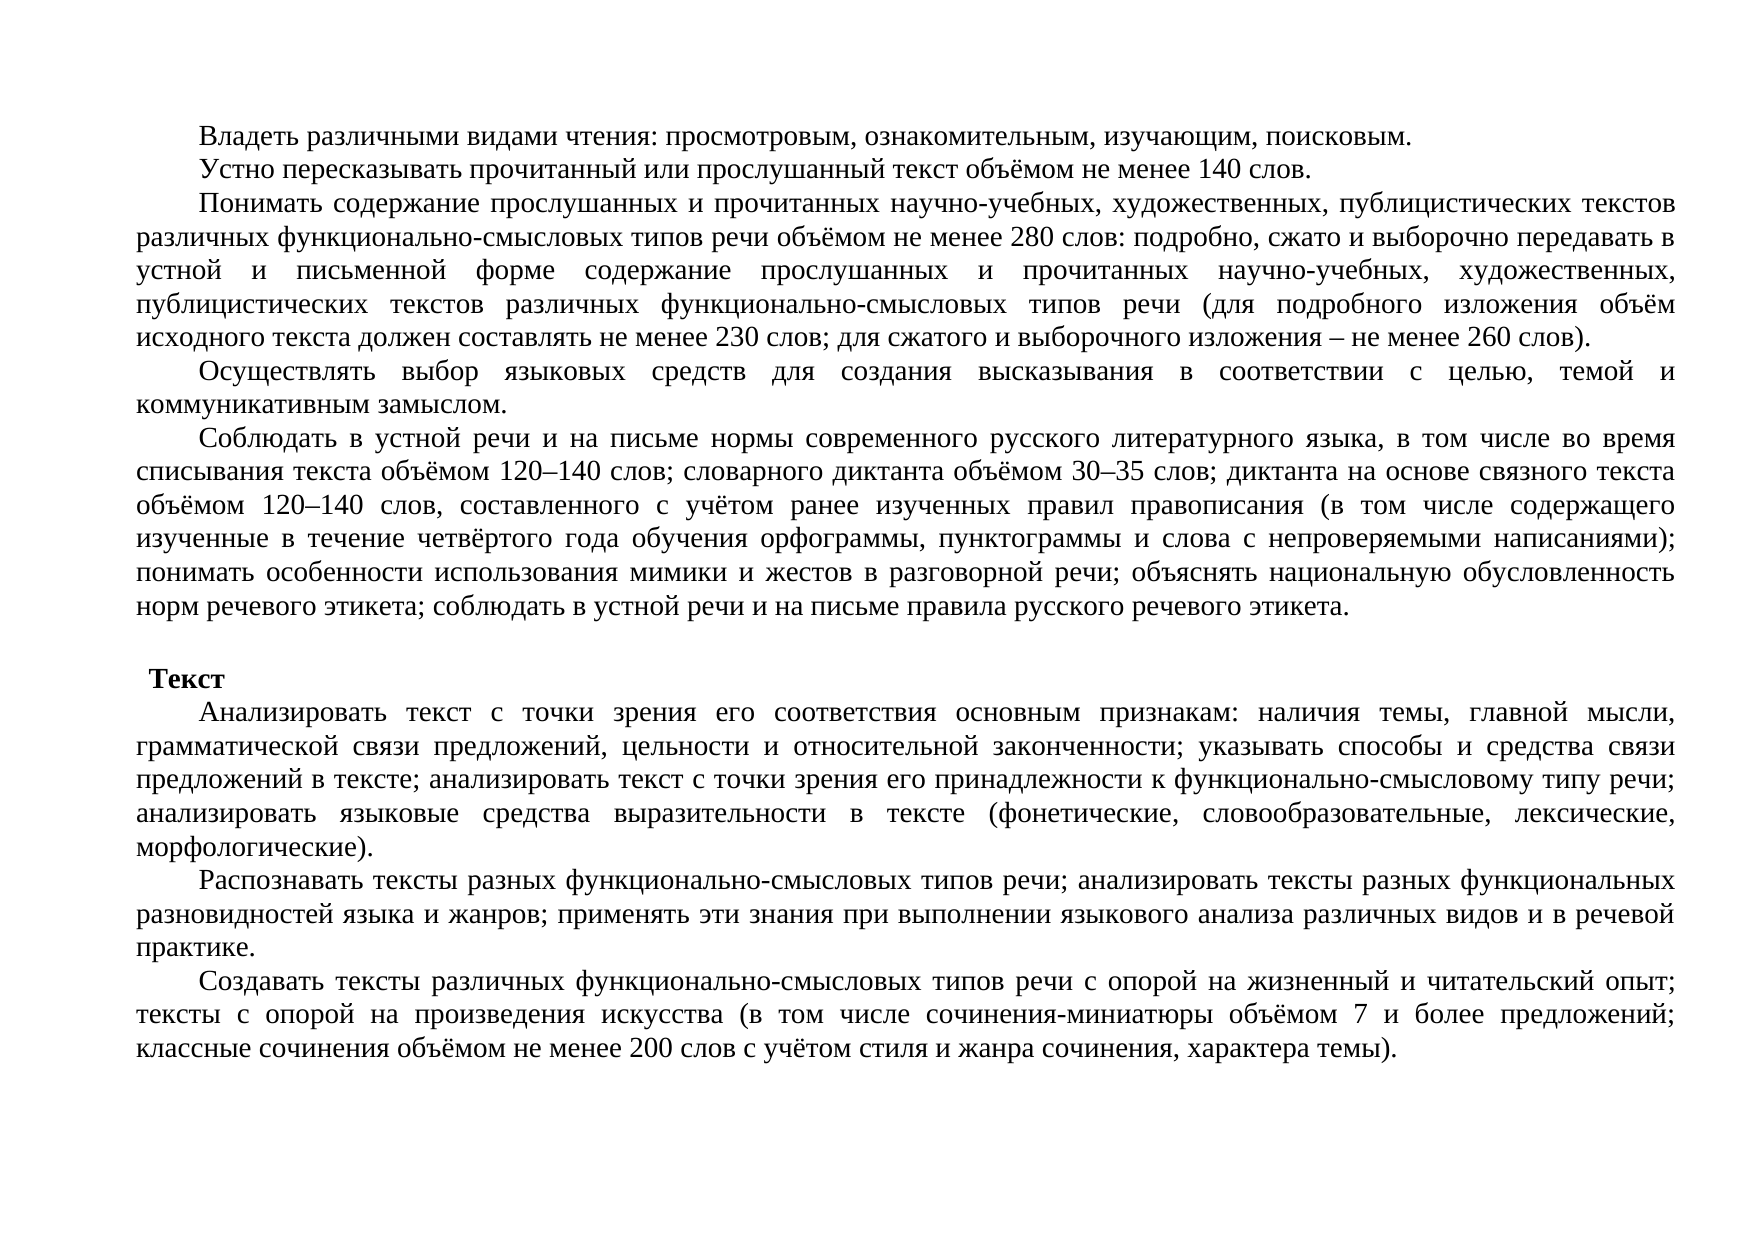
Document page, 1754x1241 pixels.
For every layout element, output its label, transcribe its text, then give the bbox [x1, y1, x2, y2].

text Распознавать тексты разных функционально-смысловых типов речи; анализировать тексты разных функциональных разновидностей языка и жанров; применять эти знания при выполнении языкового анализа различных видов и в речевой практике. [136, 862, 1677, 963]
text Анализировать текст с точки зрения его соответствия основным признакам: наличия темы, главной мысли, грамматической связи предложений, цельности и относительной законченности; указывать способы и средства связи предложений в тексте; анализировать текст с точки зрения его принадлежности к функционально-смысловому типу речи; анализировать языковые средства выразительности в тексте (фонетические, словообразовательные, лексические, морфологические). [136, 694, 1677, 862]
text Понимать содержание прослушанных и прочитанных научно-учебных, художественных, публицистических текстов различных функционально-смысловых типов речи объёмом не менее 280 слов: подробно, сжато и выборочно передавать в устной и письменной форме содержание прослушанных и прочитанных научно-учебных, художественных, публицистических текстов различных функционально-смысловых типов речи (для подробного изложения объём исходного текста должен составлять не менее 230 слов; для сжатого и выборочного изложения – не менее 260 слов). [136, 185, 1677, 353]
text Соблюдать в устной речи и на письме нормы современного русского литературного языка, в том числе во время списывания текста объёмом 120–140 слов; словарного диктанта объёмом 30–35 слов; диктанта на основе связного текста объёмом 120–140 слов, составленного с учётом ранее изученных правил правописания (в том числе содержащего изученные в течение четвёртого года обучения орфограммы, пунктограммы и слова с непроверяемыми написаниями); понимать особенности использования мимики и жестов в разговорной речи; объяснять национальную обусловленность норм речевого этикета; соблюдать в устной речи и на письме правила русского речевого этикета. [136, 420, 1677, 621]
text Текст [148, 661, 1677, 694]
text Владеть различными видами чтения: просмотровым, ознакомительным, изучающим, поисковым. [136, 118, 1677, 152]
text Устно пересказывать прочитанный или прослушанный текст объёмом не менее 140 слов. [136, 152, 1677, 185]
text Создавать тексты различных функционально-смысловых типов речи с опорой на жизненный и читательский опыт; тексты с опорой на произведения искусства (в том числе сочинения-миниатюры объёмом 7 и более предложений; классные сочинения объёмом не менее 200 слов с учётом стиля и жанра сочинения, характера темы). [136, 963, 1677, 1063]
text Осуществлять выбор языковых средств для создания высказывания в соответствии с целью, темой и коммуникативным замыслом. [136, 353, 1677, 420]
